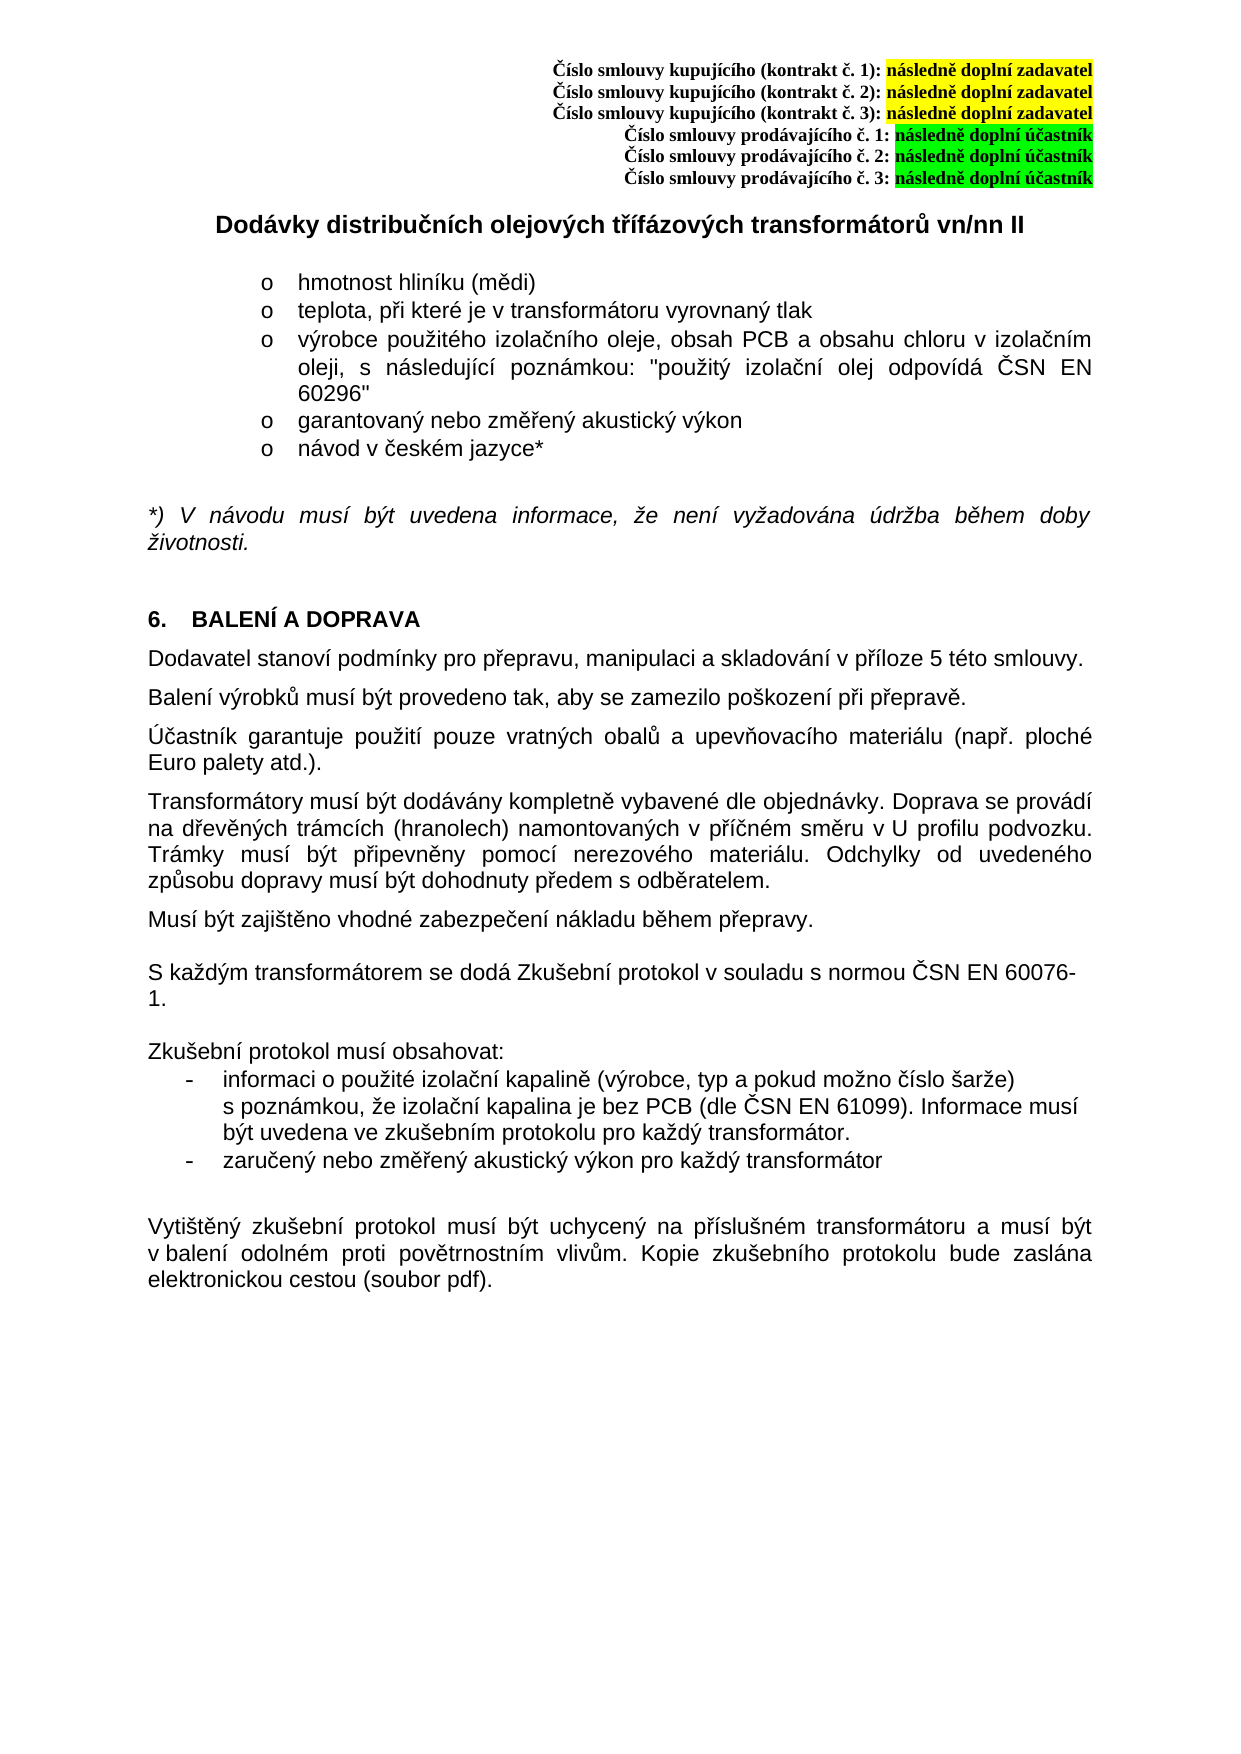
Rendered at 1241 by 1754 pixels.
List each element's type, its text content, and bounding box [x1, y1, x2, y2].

text *) V návodu musí být uvedena informace, že není vyžadována údržba během doby životnosti. [148, 502, 1093, 555]
list informaci o použité izolační kapalině (výrobce, typ a pokud možno číslo šarže) s poznámkou, že izolační kapalina je bez PCB (dle ČSN EN 61099). Informace musí být uvedena ve zkušebním protokolu pro každý transformátor. [185, 1064, 1093, 1146]
text Vytištěný zkušební protokol musí být uchycený na příslušném transformátoru a musí být v balení odolném proti povětrnostním vlivům. Kopie zkušebního protokolu bude zaslána elektronickou cestou (soubor pdf). [148, 1213, 1093, 1292]
list Balení a doprava [148, 606, 1093, 633]
text Transformátory musí být dodávány kompletně vybavené dle objednávky. Doprava se provádí na dřevěných trámcích (hranolech) namontovaných v příčném směru v U profilu podvozku. Trámky musí být připevněny pomocí nerezového materiálu. Odchylky od uvedeného způsobu dopravy musí být dohodnuty předem s odběratelem. [148, 788, 1093, 893]
list návod v českém jazyce* [260, 435, 1093, 463]
list výrobce použitého izolačního oleje, obsah PCB a obsahu chloru v izolačním oleji, s následující poznámkou: "použitý izolační olej odpovídá ČSN EN 60296" [260, 326, 1093, 407]
text Dodavatel stanoví podmínky pro přepravu, manipulaci a skladování v příloze 5 této smlouvy. [148, 645, 1093, 672]
text Účastník garantuje použití pouze vratných obalů a upevňovacího materiálu (např. ploché Euro palety atd.). [148, 723, 1093, 776]
list garantovaný nebo změřený akustický výkon [260, 407, 1093, 435]
list hmotnost hliníku (mědi) [260, 269, 1093, 297]
text Zkušební protokol musí obsahovat: [148, 1038, 1093, 1064]
text S každým transformátorem se dodá Zkušební protokol v souladu s normou ČSN EN 60076-1. [148, 959, 1093, 1011]
text Balení výrobků musí být provedeno tak, aby se zamezilo poškození při přepravě. [148, 684, 1093, 710]
text Musí být zajištěno vhodné zabezpečení nákladu během přepravy. [148, 906, 1093, 932]
list teplota, při které je v transformátoru vyrovnaný tlak [260, 297, 1093, 326]
list zaručený nebo změřený akustický výkon pro každý transformátor [185, 1146, 1093, 1174]
